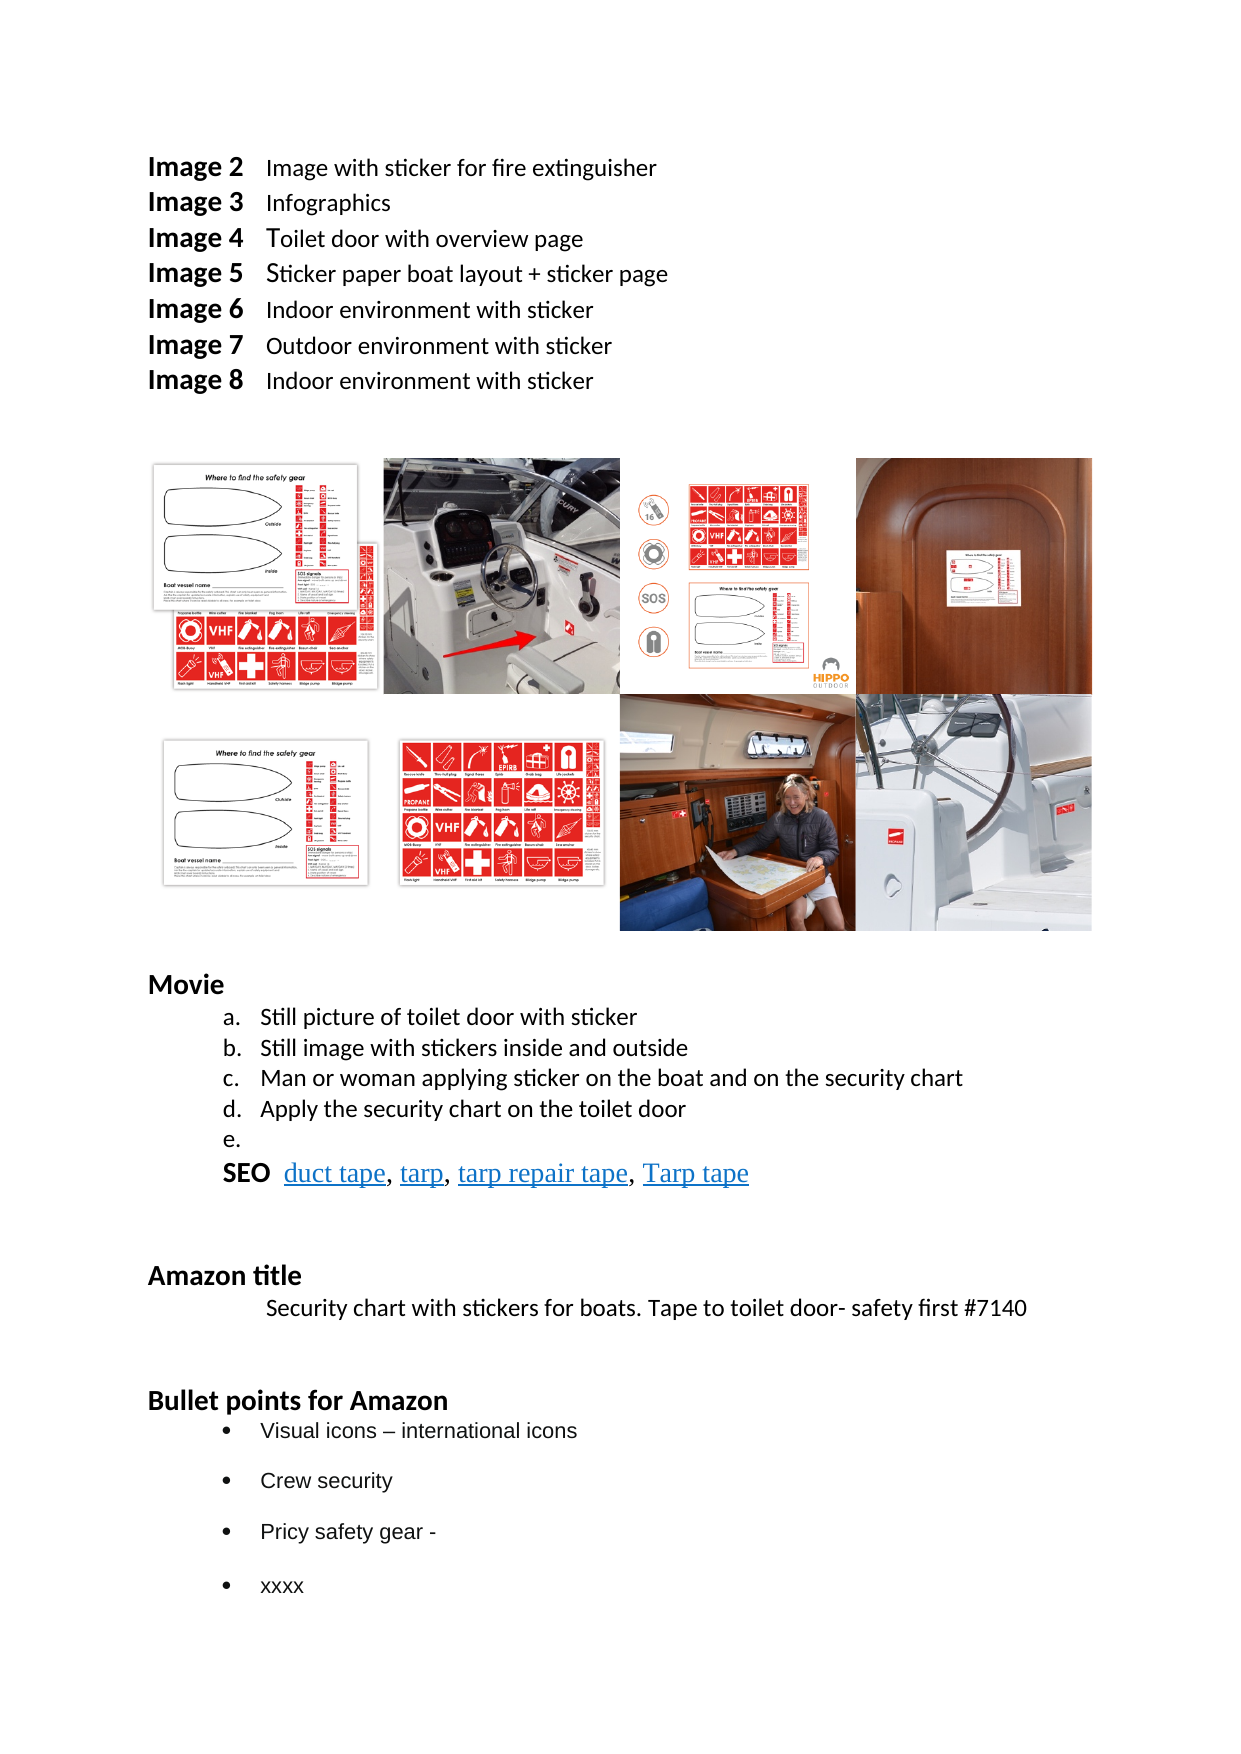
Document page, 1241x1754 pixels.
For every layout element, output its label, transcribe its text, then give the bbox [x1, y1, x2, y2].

picture [147, 458, 1093, 931]
list Visual icons – international icons [223, 1418, 1093, 1443]
list Still picture of toilet door with sticker [223, 1001, 1093, 1032]
list Man or woman applying sticker on the boat and on the security chart [223, 1062, 1093, 1093]
text SEO duct tape, tarp, tarp repair tape, Tarp tape [223, 1154, 1093, 1190]
text Image 8 Indoor environment with sticker [148, 361, 1093, 397]
list Pricy safety gear - [223, 1519, 1093, 1544]
text Bullet points for Amazon [148, 1382, 1093, 1418]
text Image 5 Sticker paper boat layout + sticker page [148, 254, 1093, 290]
text Image 4 Toilet door with overview page [148, 219, 1093, 254]
list Crew security [223, 1468, 1093, 1493]
subtitle Security chart with stickers for boats. Tape to toilet door- safety first #7140 [266, 1292, 1093, 1323]
text Image 6 Indoor environment with sticker [148, 290, 1093, 326]
text Image 2 Image with sticker for fire extinguisher [148, 148, 1093, 183]
text Image 3 Infographics [148, 183, 1093, 219]
text Movie [148, 966, 1093, 1001]
list xxxx [223, 1573, 1093, 1598]
list Apply the security chart on the toilet door [223, 1093, 1093, 1123]
list Still image with stickers inside and outside [223, 1032, 1093, 1062]
text Amazon title [148, 1257, 1093, 1292]
text Image 7 Outdoor environment with sticker [148, 326, 1093, 361]
